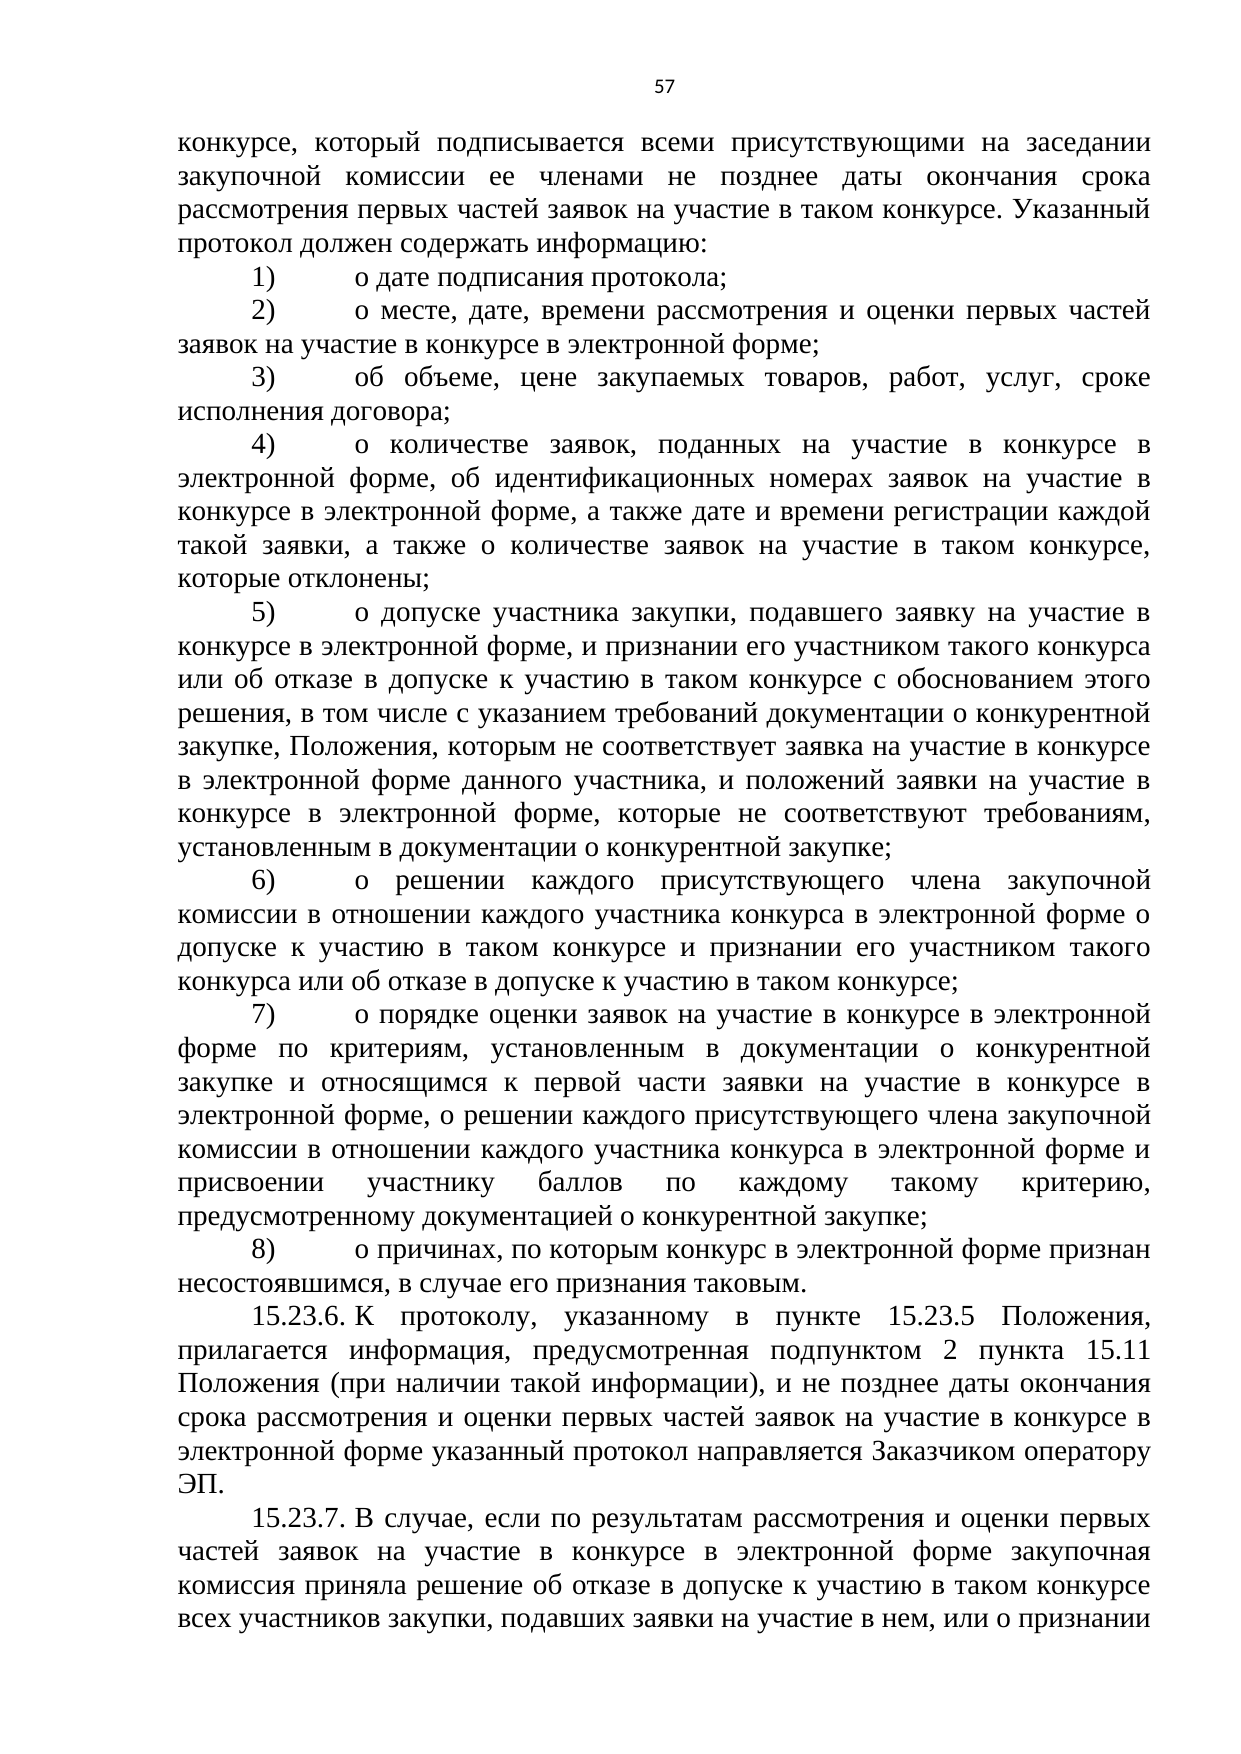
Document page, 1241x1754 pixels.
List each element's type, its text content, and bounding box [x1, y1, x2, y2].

list о причинах, по которым конкурс в электронной форме признан несостоявшимся, в случае его признания таковым. [177, 1231, 1152, 1298]
list о месте, дате, времени рассмотрения и оценки первых частей заявок на участие в конкурсе в электронной форме; [177, 292, 1152, 359]
list о количестве заявок, поданных на участие в конкурсе в электронной форме, об идентификационных номерах заявок на участие в конкурсе в электронной форме, а также дате и времени регистрации каждой такой заявки, а также о количестве заявок на участие в таком конкурсе, которые отклонены; [177, 426, 1152, 594]
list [177, 124, 1152, 259]
list о допуске участника закупки, подавшего заявку на участие в конкурсе в электронной форме, и признании его участником такого конкурса или об отказе в допуске к участию в таком конкурсе с обоснованием этого решения, в том числе с указанием требований документации о конкурентной закупке, Положения, которым не соответствует заявка на участие в конкурсе в электронной форме данного участника, и положений заявки на участие в конкурсе в электронной форме, которые не соответствуют требованиям, установленным в документации о конкурентной закупке; [177, 594, 1152, 862]
list об объеме, цене закупаемых товаров, работ, услуг, сроке исполнения договора; [177, 359, 1152, 426]
list о порядке оценки заявок на участие в конкурсе в электронной форме по критериям, установленным в документации о конкурентной закупке и относящимся к первой части заявки на участие в конкурсе в электронной форме, о решении каждого присутствующего члена закупочной комиссии в отношении каждого участника конкурса в электронной форме и присвоении участнику баллов по каждому такому критерию, предусмотренному документацией о конкурентной закупке; [177, 997, 1152, 1231]
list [177, 1500, 1152, 1634]
list о дате подписания протокола; [177, 259, 1152, 292]
list о решении каждого присутствующего члена закупочной комиссии в отношении каждого участника конкурса в электронной форме о допуске к участию в таком конкурсе и признании его участником такого конкурса или об отказе в допуске к участию в таком конкурсе; [177, 862, 1152, 997]
list К протоколу, указанному в пункте 15.23.5 Положения, прилагается информация, предусмотренная подпунктом 2 пункта 15.11 Положения (при наличии такой информации), и не позднее даты окончания срока рассмотрения и оценки первых частей заявок на участие в конкурсе в электронной форме указанный протокол направляется Заказчиком оператору ЭП. [177, 1298, 1152, 1500]
